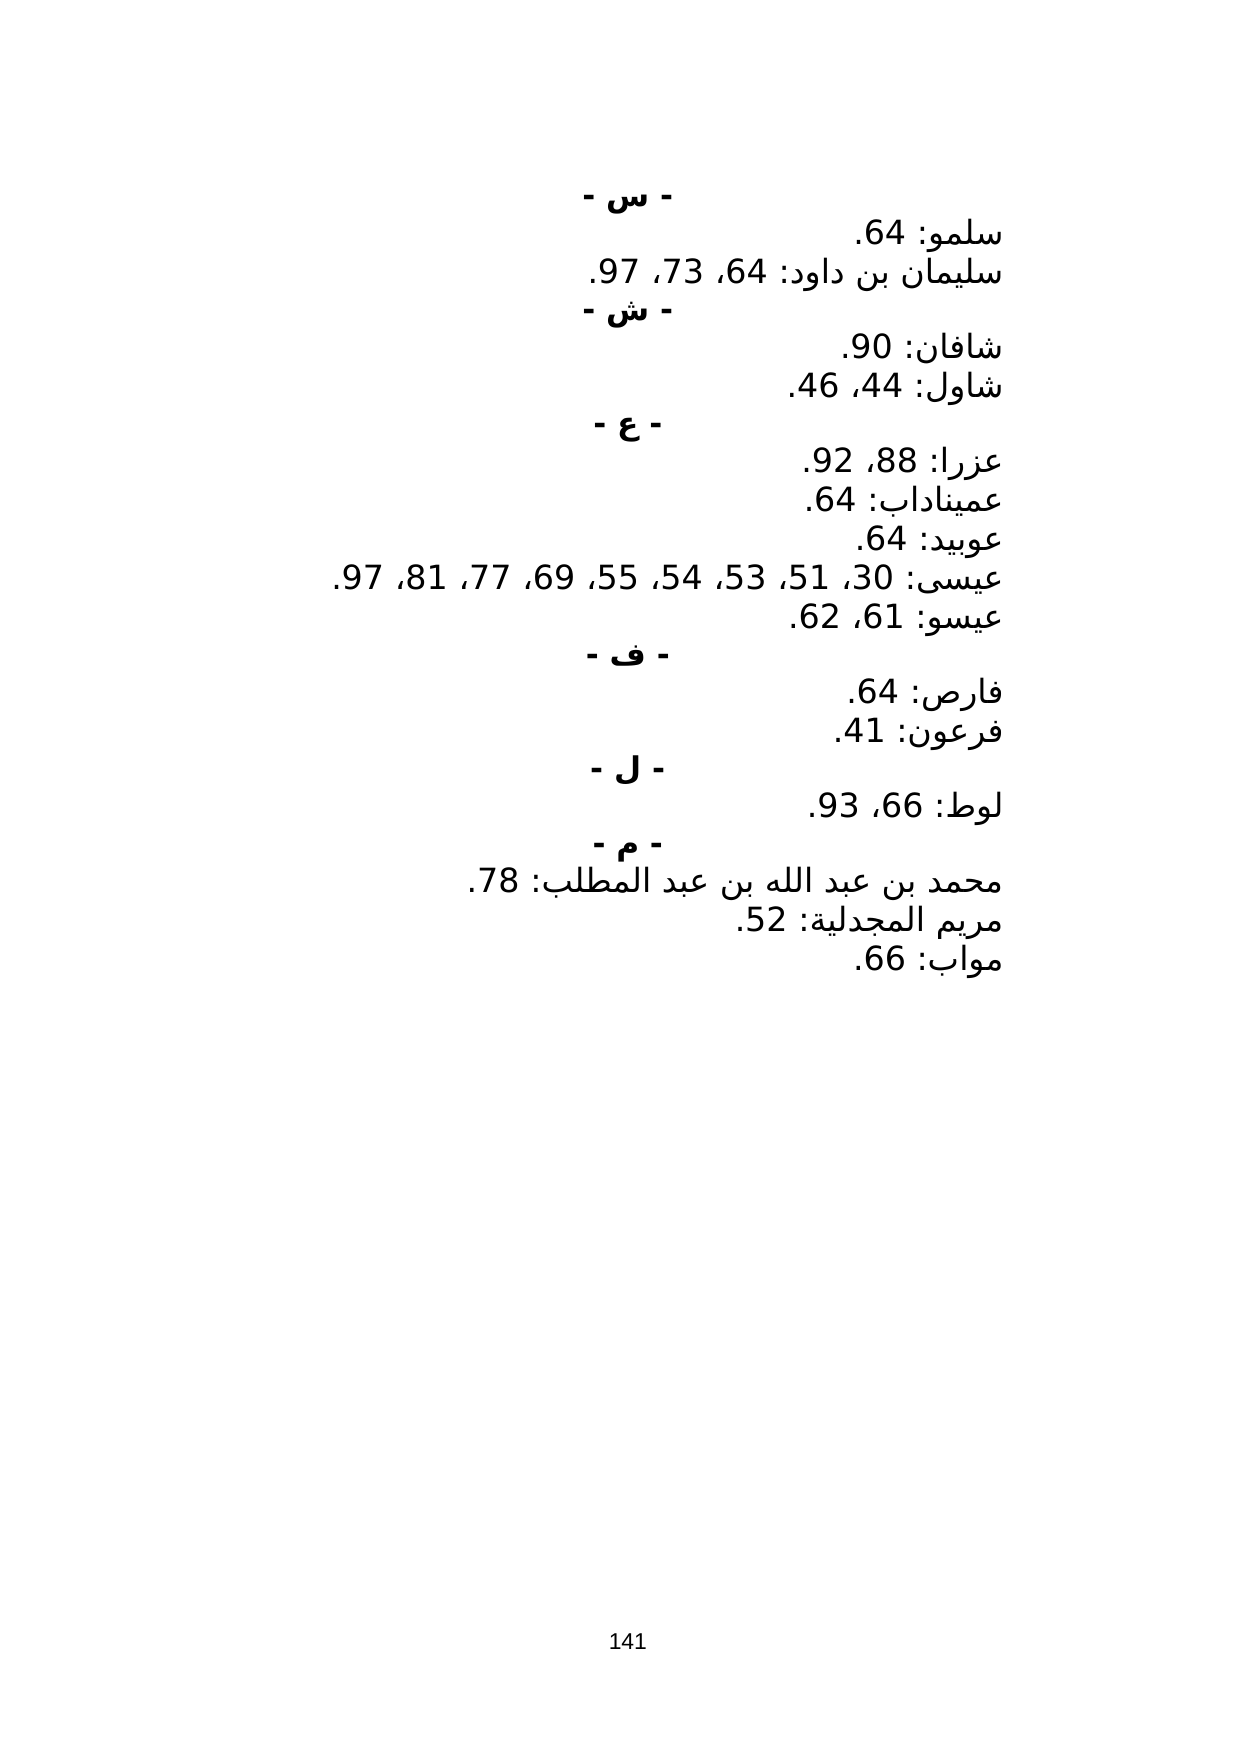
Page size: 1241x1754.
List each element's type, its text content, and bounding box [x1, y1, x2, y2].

text فرعون: 41. [222, 711, 1033, 750]
text مريم المجدلية: 52. [222, 900, 1033, 939]
text - ل - [222, 750, 1033, 786]
text سليمان بن داود: 64، 73، 97. [222, 252, 1033, 291]
text - س - [222, 177, 1033, 213]
text شاول: 44، 46. [222, 366, 1033, 405]
text عميناداب: 64. [222, 481, 1033, 519]
text مواب: 66. [222, 939, 1033, 978]
text سلمو: 64. [222, 213, 1033, 252]
text عوبيد: 64. [222, 519, 1033, 558]
text محمد بن عبد الله بن عبد المطلب: 78. [222, 862, 1033, 900]
text عيسى: 30، 51، 53، 54، 55، 69، 77، 81، 97. [222, 558, 1033, 597]
text - ف - [222, 636, 1033, 672]
text - ع - [222, 405, 1033, 442]
text - ش - [222, 291, 1033, 328]
text عيسو: 61، 62. [222, 597, 1033, 636]
text - م - [222, 825, 1033, 862]
text لوط: 66، 93. [222, 786, 1033, 825]
text عزرا: 88، 92. [222, 442, 1033, 481]
text فارص: 64. [222, 672, 1033, 711]
text شافان: 90. [222, 328, 1033, 366]
